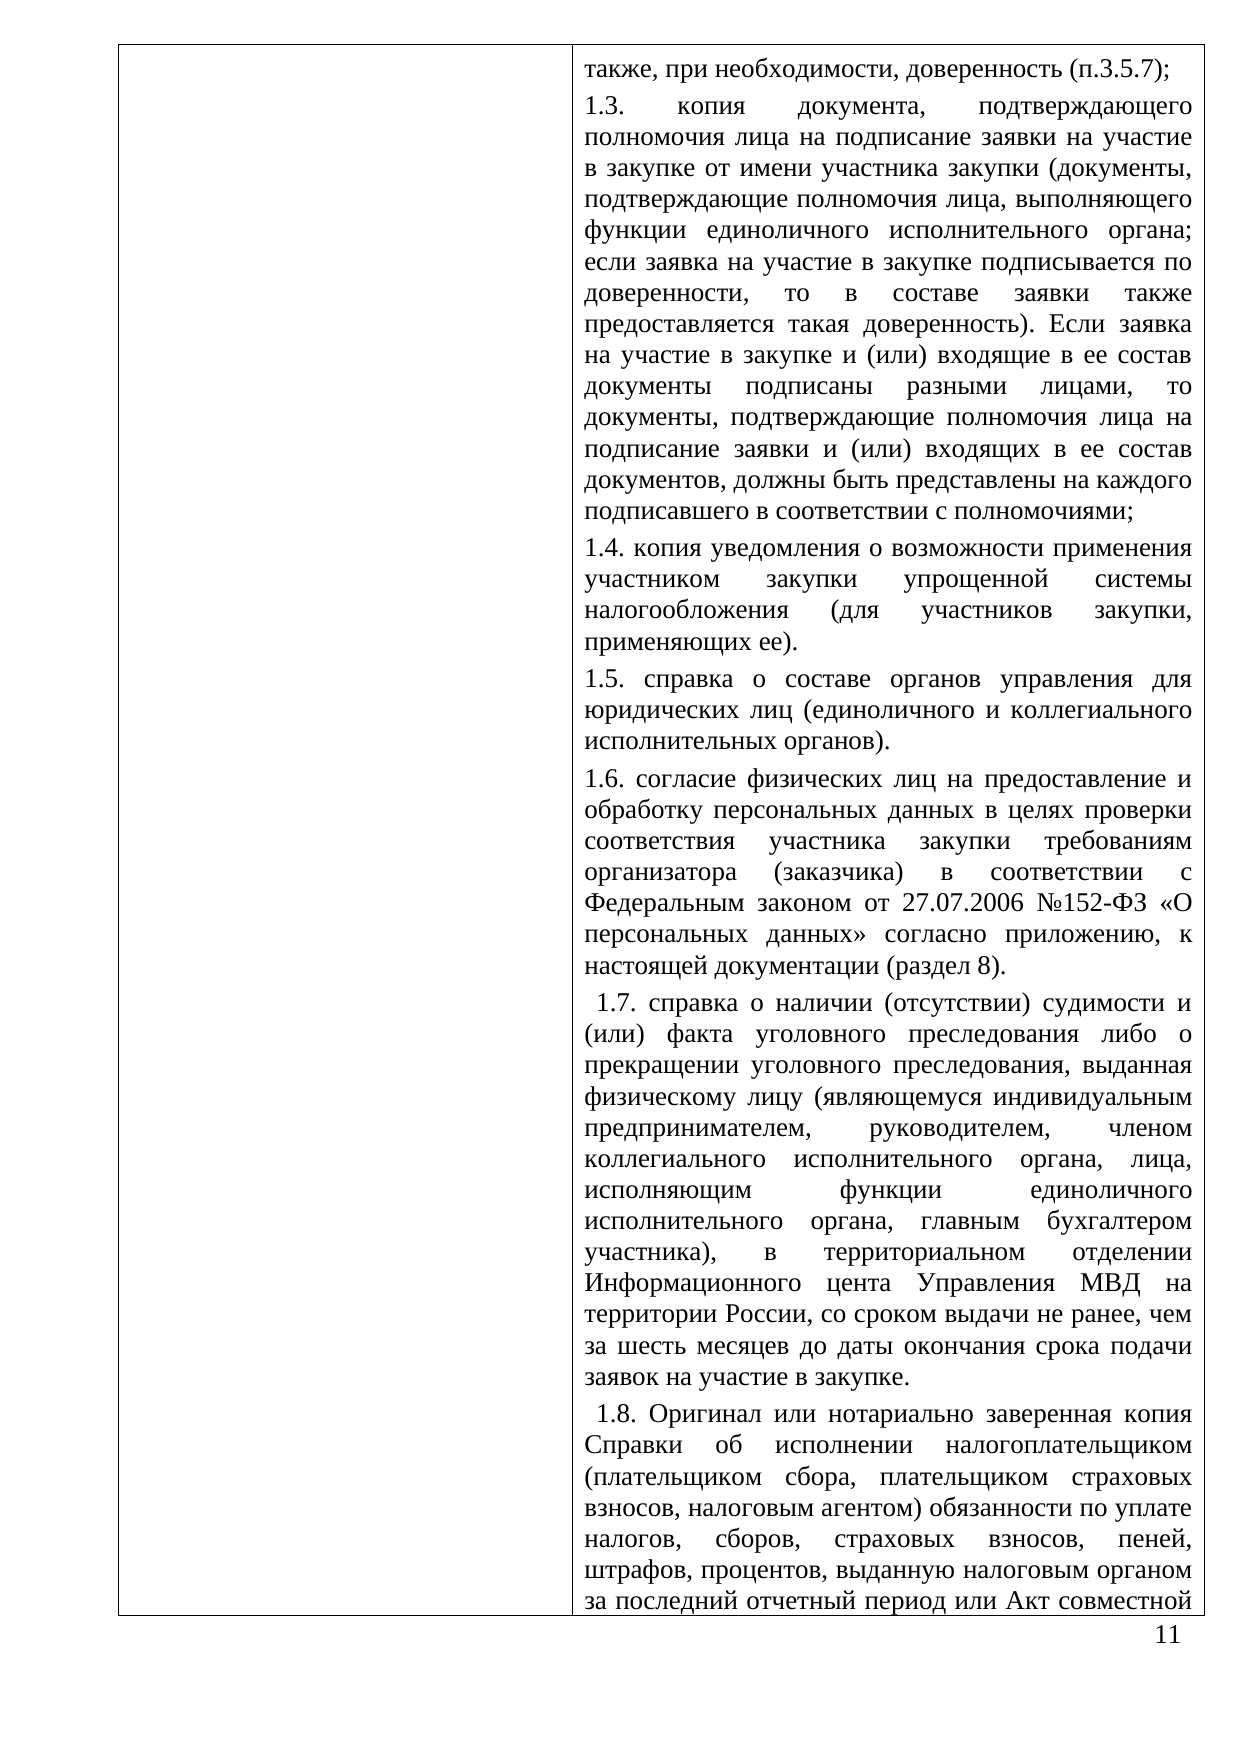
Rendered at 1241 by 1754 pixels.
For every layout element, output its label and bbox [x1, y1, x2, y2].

table_header [119, 45, 572, 1615]
table_header [573, 45, 1204, 1615]
